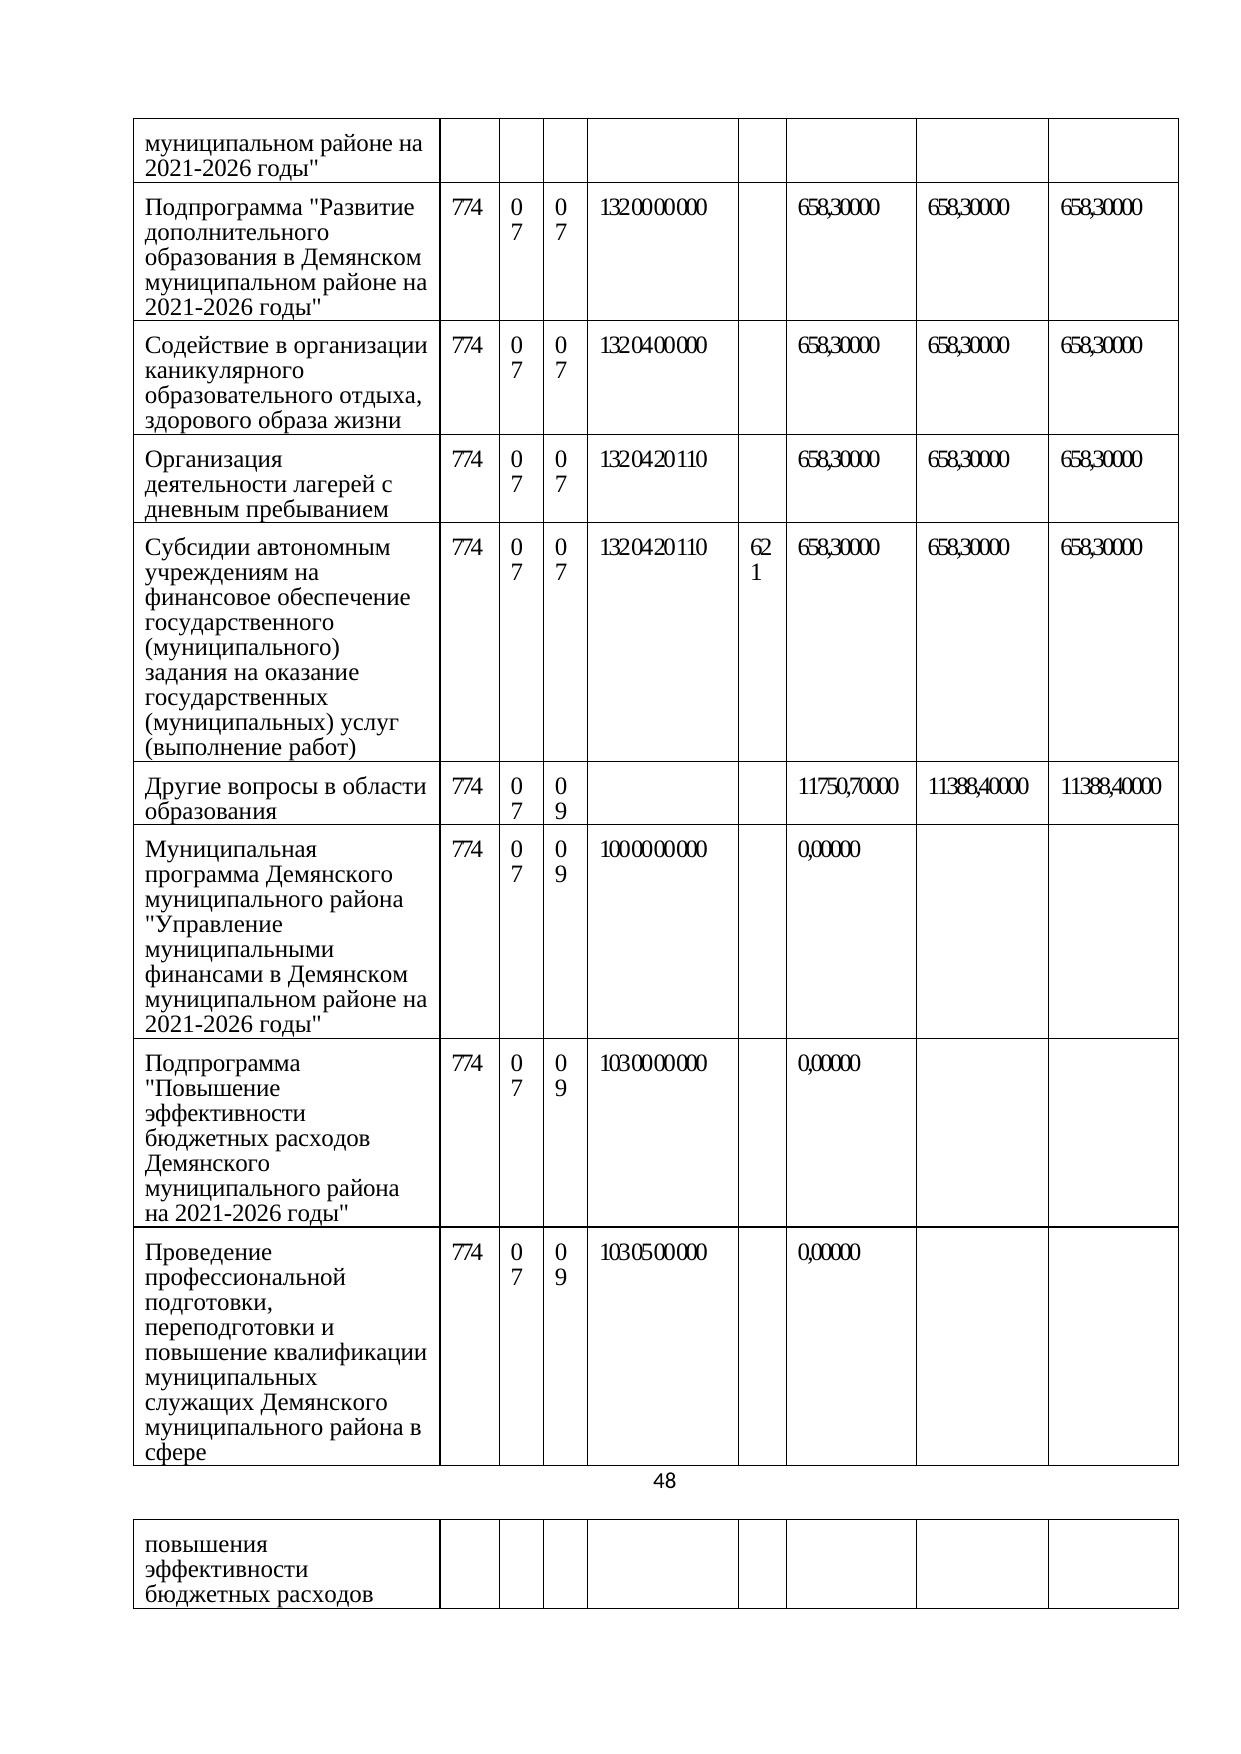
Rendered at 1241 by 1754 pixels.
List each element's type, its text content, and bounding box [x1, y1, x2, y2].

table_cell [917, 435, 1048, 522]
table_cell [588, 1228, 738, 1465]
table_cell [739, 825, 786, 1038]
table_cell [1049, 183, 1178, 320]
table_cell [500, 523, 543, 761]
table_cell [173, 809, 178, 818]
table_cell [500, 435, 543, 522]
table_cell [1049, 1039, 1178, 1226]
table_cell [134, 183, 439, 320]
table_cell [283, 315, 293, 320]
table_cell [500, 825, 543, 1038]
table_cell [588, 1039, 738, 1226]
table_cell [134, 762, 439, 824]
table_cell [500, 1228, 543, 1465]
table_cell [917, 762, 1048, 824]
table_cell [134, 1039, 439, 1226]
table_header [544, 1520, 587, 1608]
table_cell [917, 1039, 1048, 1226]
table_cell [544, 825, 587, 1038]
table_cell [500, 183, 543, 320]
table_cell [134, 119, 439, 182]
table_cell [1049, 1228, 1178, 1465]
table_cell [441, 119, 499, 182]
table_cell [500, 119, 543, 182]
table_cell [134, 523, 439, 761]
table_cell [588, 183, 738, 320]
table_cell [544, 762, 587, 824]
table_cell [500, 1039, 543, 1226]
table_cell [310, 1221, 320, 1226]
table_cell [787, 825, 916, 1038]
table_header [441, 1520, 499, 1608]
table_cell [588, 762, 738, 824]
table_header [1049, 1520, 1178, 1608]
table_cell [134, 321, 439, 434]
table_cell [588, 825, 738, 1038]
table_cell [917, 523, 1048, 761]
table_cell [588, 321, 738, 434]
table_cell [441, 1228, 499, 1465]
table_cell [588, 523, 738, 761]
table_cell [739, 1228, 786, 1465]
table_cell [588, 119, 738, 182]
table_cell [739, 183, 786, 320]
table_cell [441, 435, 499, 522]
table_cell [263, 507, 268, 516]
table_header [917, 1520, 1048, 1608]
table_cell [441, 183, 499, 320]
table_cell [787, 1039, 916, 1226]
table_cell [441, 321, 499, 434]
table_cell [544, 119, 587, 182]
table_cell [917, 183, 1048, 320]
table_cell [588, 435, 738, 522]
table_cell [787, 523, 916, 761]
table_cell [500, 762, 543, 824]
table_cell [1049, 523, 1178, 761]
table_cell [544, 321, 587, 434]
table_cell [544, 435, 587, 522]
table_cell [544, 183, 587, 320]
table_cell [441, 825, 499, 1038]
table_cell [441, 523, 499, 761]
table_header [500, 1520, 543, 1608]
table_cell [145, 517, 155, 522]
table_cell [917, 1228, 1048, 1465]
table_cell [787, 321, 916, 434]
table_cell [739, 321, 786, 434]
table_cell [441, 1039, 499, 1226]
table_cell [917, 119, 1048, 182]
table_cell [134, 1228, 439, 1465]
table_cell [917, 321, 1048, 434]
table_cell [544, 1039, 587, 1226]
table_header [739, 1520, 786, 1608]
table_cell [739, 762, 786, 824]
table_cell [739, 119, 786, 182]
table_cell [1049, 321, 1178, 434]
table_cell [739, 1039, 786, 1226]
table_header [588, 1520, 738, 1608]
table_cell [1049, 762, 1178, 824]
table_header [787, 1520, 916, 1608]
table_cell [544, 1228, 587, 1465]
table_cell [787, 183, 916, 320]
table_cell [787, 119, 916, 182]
text 48 [177, 1466, 1152, 1494]
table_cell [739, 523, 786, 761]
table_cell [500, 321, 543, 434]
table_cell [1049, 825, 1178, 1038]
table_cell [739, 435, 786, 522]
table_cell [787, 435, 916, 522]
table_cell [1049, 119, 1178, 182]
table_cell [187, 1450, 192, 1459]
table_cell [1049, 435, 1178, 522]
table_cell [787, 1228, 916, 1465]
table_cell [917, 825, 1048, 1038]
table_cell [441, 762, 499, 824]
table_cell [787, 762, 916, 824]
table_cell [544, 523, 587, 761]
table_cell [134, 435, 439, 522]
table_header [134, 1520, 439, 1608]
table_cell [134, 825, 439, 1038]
